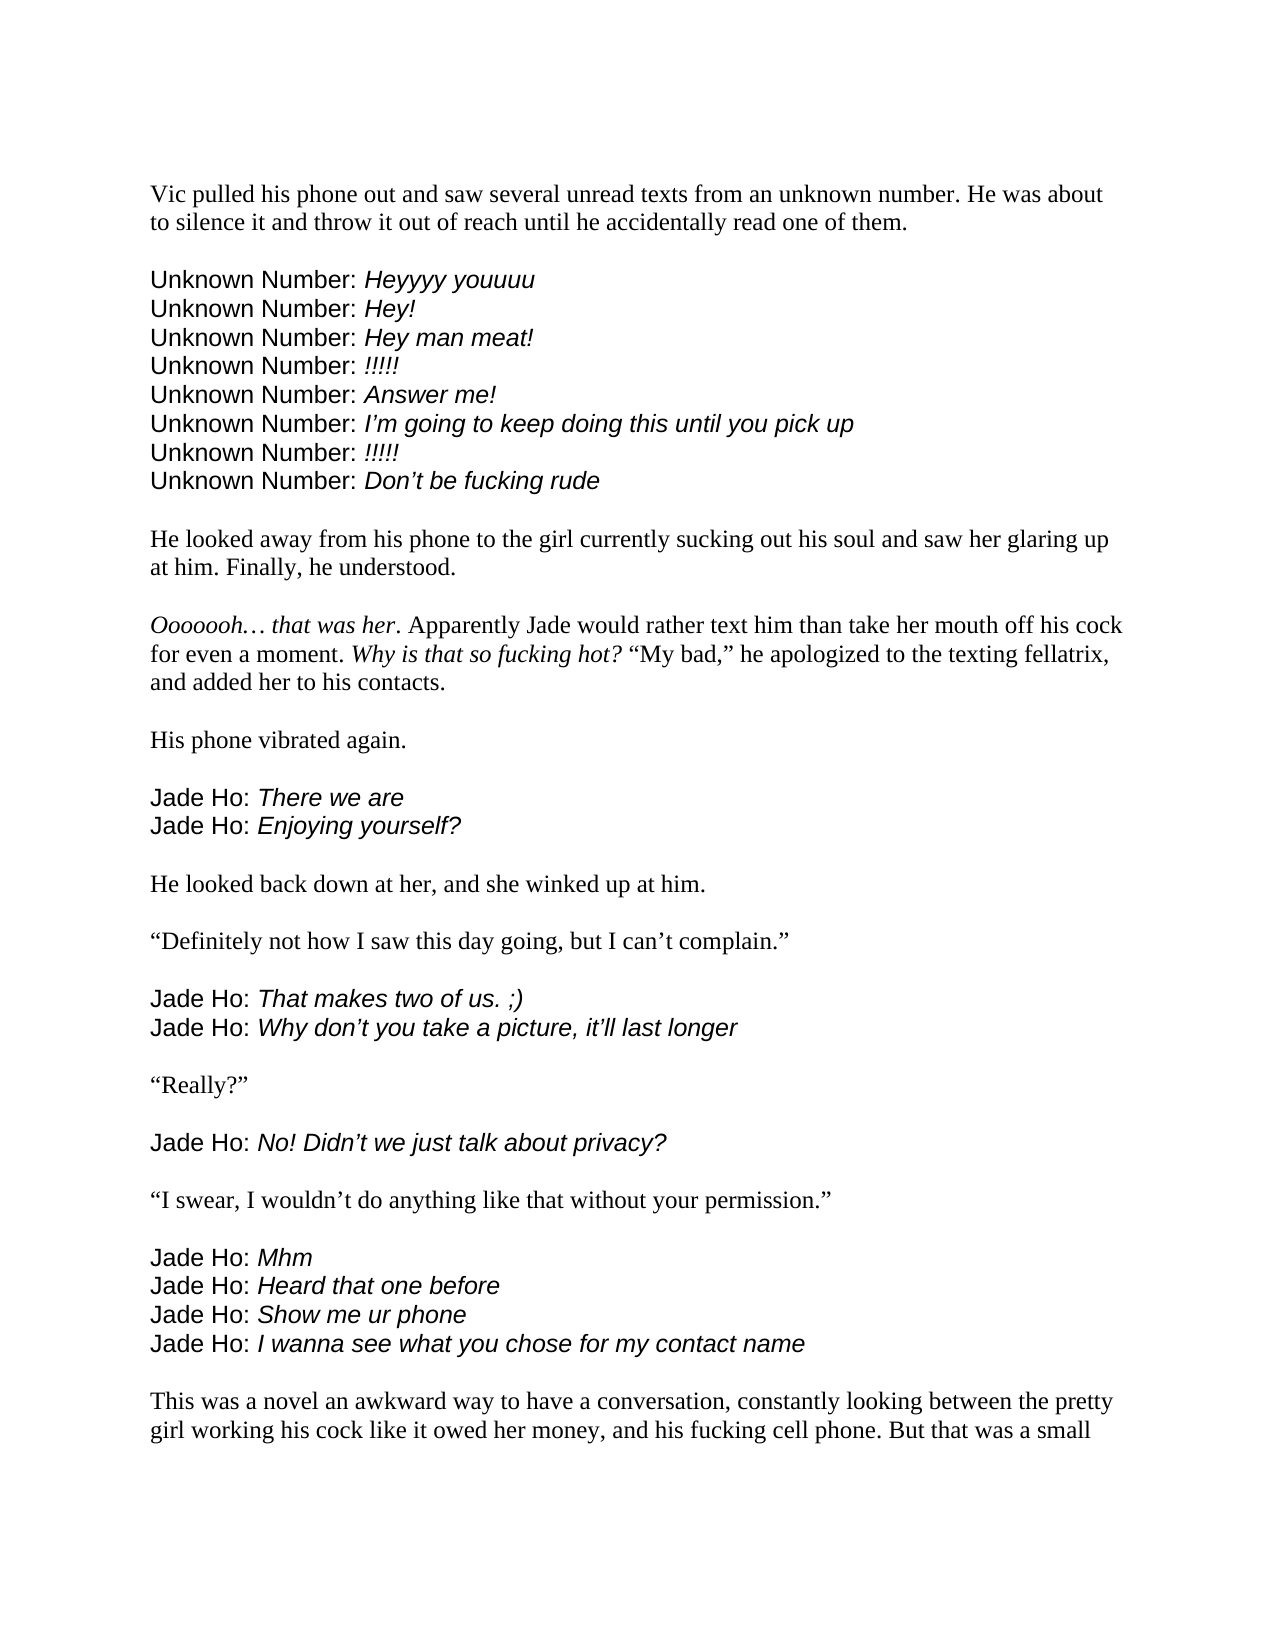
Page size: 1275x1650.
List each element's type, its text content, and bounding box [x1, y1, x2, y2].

text Jade Ho: There we are [150, 782, 1125, 811]
text Unknown Number: Hey man meat! [150, 322, 1125, 351]
text Jade Ho: Enjoying yourself? [150, 811, 1125, 840]
text Unknown Number: Heyyyy youuuu [150, 265, 1125, 294]
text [150, 1386, 1125, 1444]
text His phone vibrated again. [150, 725, 1125, 754]
text Unknown Number: Hey! [150, 294, 1125, 322]
text Unknown Number: I’m going to keep doing this until you pick up [150, 409, 1125, 437]
text Unknown Number: !!!!! [150, 351, 1125, 380]
text “I swear, I wouldn’t do anything like that without your permission.” [150, 1185, 1125, 1214]
text Jade Ho: Show me ur phone [150, 1300, 1125, 1329]
text Jade Ho: Why don’t you take a picture, it’ll last longer [150, 1012, 1125, 1041]
text Jade Ho: I wanna see what you chose for my contact name [150, 1329, 1125, 1357]
text Unknown Number: Answer me! [150, 380, 1125, 409]
text Jade Ho: Heard that one before [150, 1271, 1125, 1300]
text Vic pulled his phone out and saw several unread texts from an unknown number. He was about to silence it and throw it out of reach until he accidentally read one of them. [150, 179, 1125, 236]
text Ooooooh… that was her. Apparently Jade would rather text him than take her mouth off his cock for even a moment. Why is that so fucking hot? “My bad,” he apologized to the texting fellatrix, and added her to his contacts. [150, 610, 1125, 696]
text Jade Ho: Mhm [150, 1242, 1125, 1271]
text “Definitely not how I saw this day going, but I can’t complain.” [150, 926, 1125, 955]
text Jade Ho: No! Didn’t we just talk about privacy? [150, 1127, 1125, 1156]
text “Really?” [150, 1070, 1125, 1099]
text Unknown Number: Don’t be fucking rude [150, 466, 1125, 495]
text Unknown Number: !!!!! [150, 437, 1125, 466]
text He looked back down at her, and she winked up at him. [150, 869, 1125, 897]
text He looked away from his phone to the girl currently sucking out his soul and saw her glaring up at him. Finally, he understood. [150, 524, 1125, 581]
text Jade Ho: That makes two of us. ;) [150, 984, 1125, 1012]
